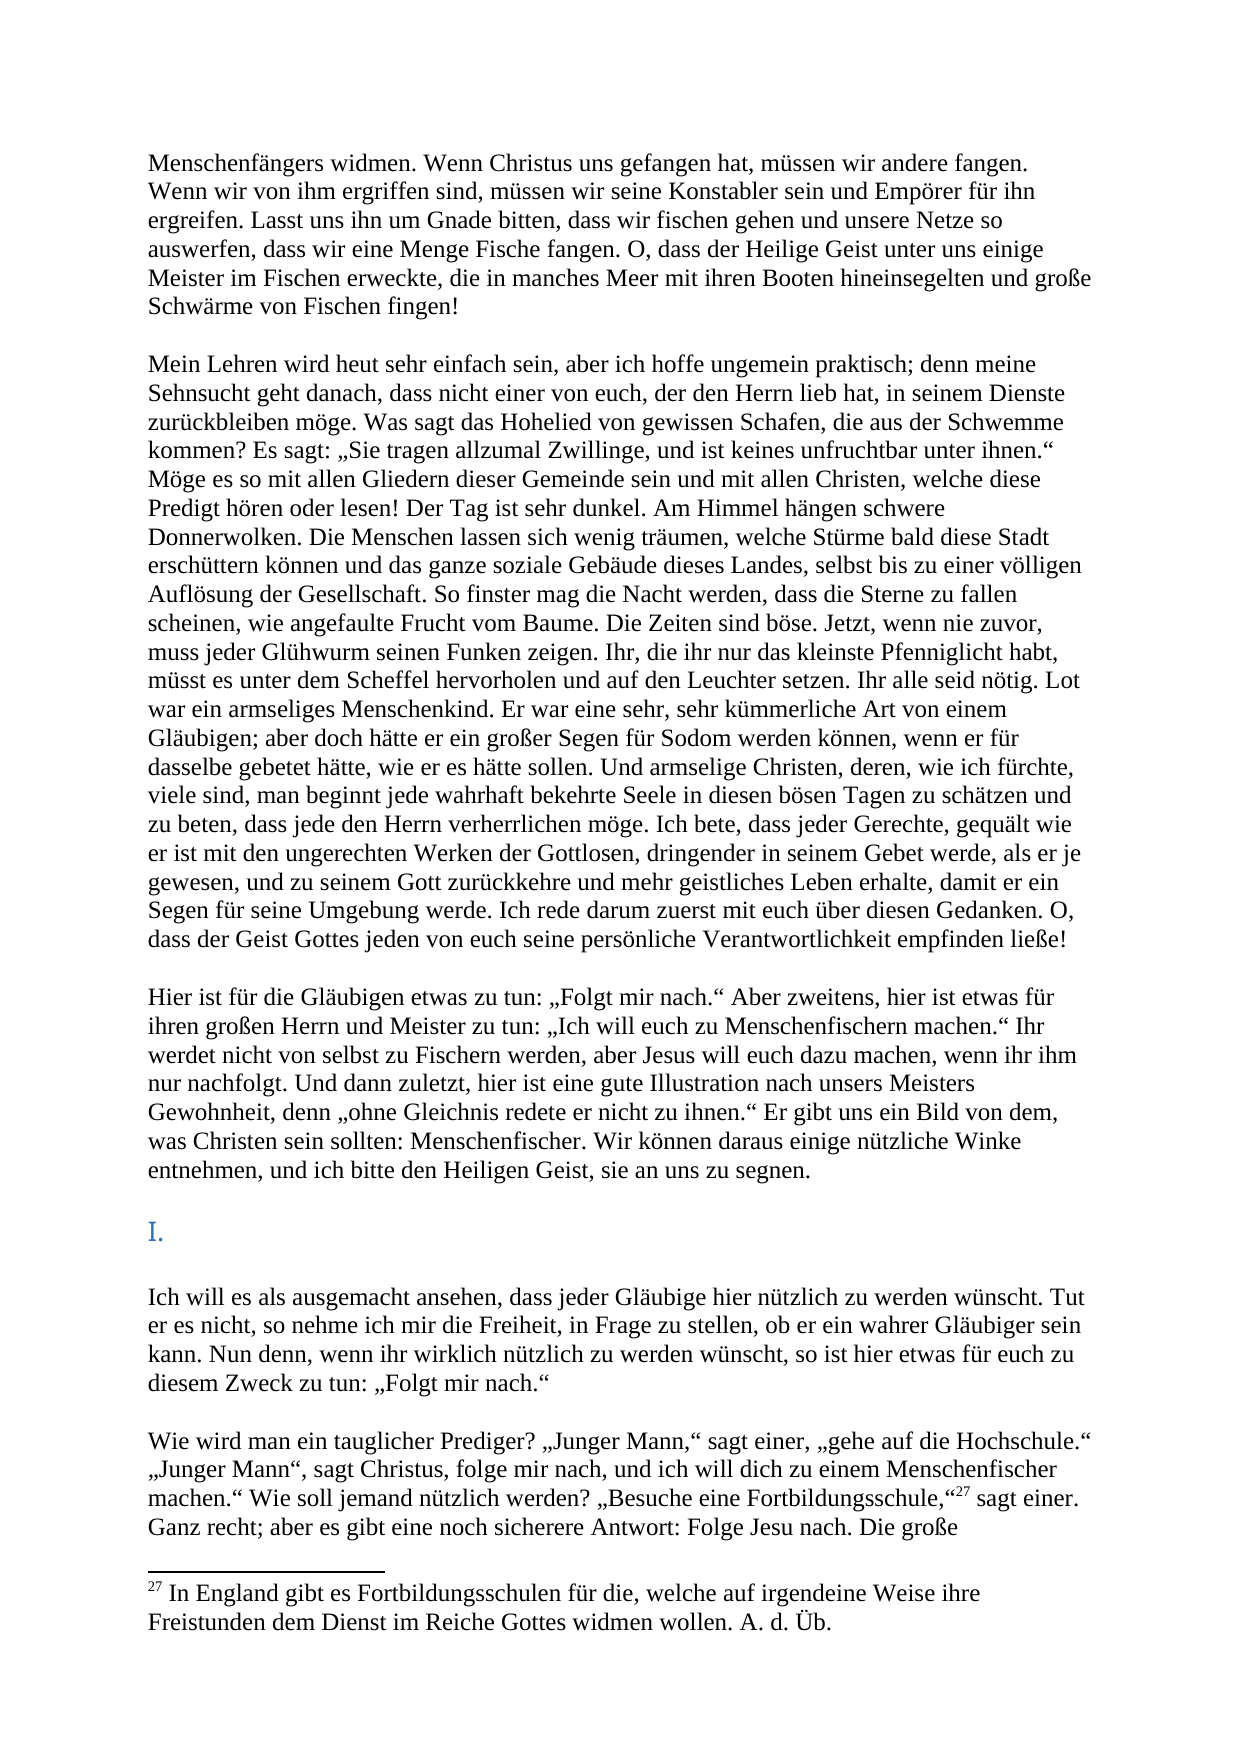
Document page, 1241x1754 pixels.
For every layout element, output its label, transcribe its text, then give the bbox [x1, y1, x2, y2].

text Mein Lehren wird heut sehr einfach sein, aber ich hoffe ungemein praktisch; denn meine Sehnsucht geht danach, dass nicht einer von euch, der den Herrn lieb hat, in seinem Dienste zurückbleiben möge. Was sagt das Hohelied von gewissen Schafen, die aus der Schwemme kommen? Es sagt: „Sie tragen allzumal Zwillinge, und ist keines unfruchtbar unter ihnen.“ Möge es so mit allen Gliedern dieser Gemeinde sein und mit allen Christen, welche diese Predigt hören oder lesen! Der Tag ist sehr dunkel. Am Himmel hängen schwere Donnerwolken. Die Menschen lassen sich wenig träumen, welche Stürme bald diese Stadt erschüttern können und das ganze soziale Gebäude dieses Landes, selbst bis zu einer völligen Auflösung der Gesellschaft. So finster mag die Nacht werden, dass die Sterne zu fallen scheinen, wie angefaulte Frucht vom Baume. Die Zeiten sind böse. Jetzt, wenn nie zuvor, muss jeder Glühwurm seinen Funken zeigen. Ihr, die ihr nur das kleinste Pfenniglicht habt, müsst es unter dem Scheffel hervorholen und auf den Leuchter setzen. Ihr alle seid nötig. Lot war ein armseliges Menschenkind. Er war eine sehr, sehr kümmerliche Art von einem Gläubigen; aber doch hätte er ein großer Segen für Sodom werden können, wenn er für dasselbe gebetet hätte, wie er es hätte sollen. Und armselige Christen, deren, wie ich fürchte, viele sind, man beginnt jede wahrhaft bekehrte Seele in diesen bösen Tagen zu schätzen und zu beten, dass jede den Herrn verherrlichen möge. Ich bete, dass jeder Gerechte, gequält wie er ist mit den ungerechten Werken der Gottlosen, dringender in seinem Gebet werde, als er je gewesen, und zu seinem Gott zurückkehre und mehr geistliches Leben erhalte, damit er ein Segen für seine Umgebung werde. Ich rede darum zuerst mit euch über diesen Gedanken. O, dass der Geist Gottes jeden von euch seine persönliche Verantwortlichkeit empfinden ließe! [148, 349, 1093, 953]
text Ich will es als ausgemacht ansehen, dass jeder Gläubige hier nützlich zu werden wünscht. Tut er es nicht, so nehme ich mir die Freiheit, in Frage zu stellen, ob er ein wahrer Gläubiger sein kann. Nun denn, wenn ihr wirklich nützlich zu werden wünscht, so ist hier etwas für euch zu diesem Zweck zu tun: „Folgt mir nach.“ [148, 1282, 1093, 1397]
text Hier ist für die Gläubigen etwas zu tun: „Folgt mir nach.“ Aber zweitens, hier ist etwas für ihren großen Herrn und Meister zu tun: „Ich will euch zu Menschenfischern machen.“ Ihr werdet nicht von selbst zu Fischern werden, aber Jesus will euch dazu machen, wenn ihr ihm nur nachfolgt. Und dann zuletzt, hier ist eine gute Illustration nach unsers Meisters Gewohnheit, denn „ohne Gleichnis redete er nicht zu ihnen.“ Er gibt uns ein Bild von dem, was Christen sein sollten: Menschenfischer. Wir können daraus einige nützliche Winke entnehmen, und ich bitte den Heiligen Geist, sie an uns zu segnen. [148, 982, 1093, 1183]
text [148, 1426, 1093, 1541]
subtitle I. [148, 1213, 1093, 1249]
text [148, 148, 1093, 320]
